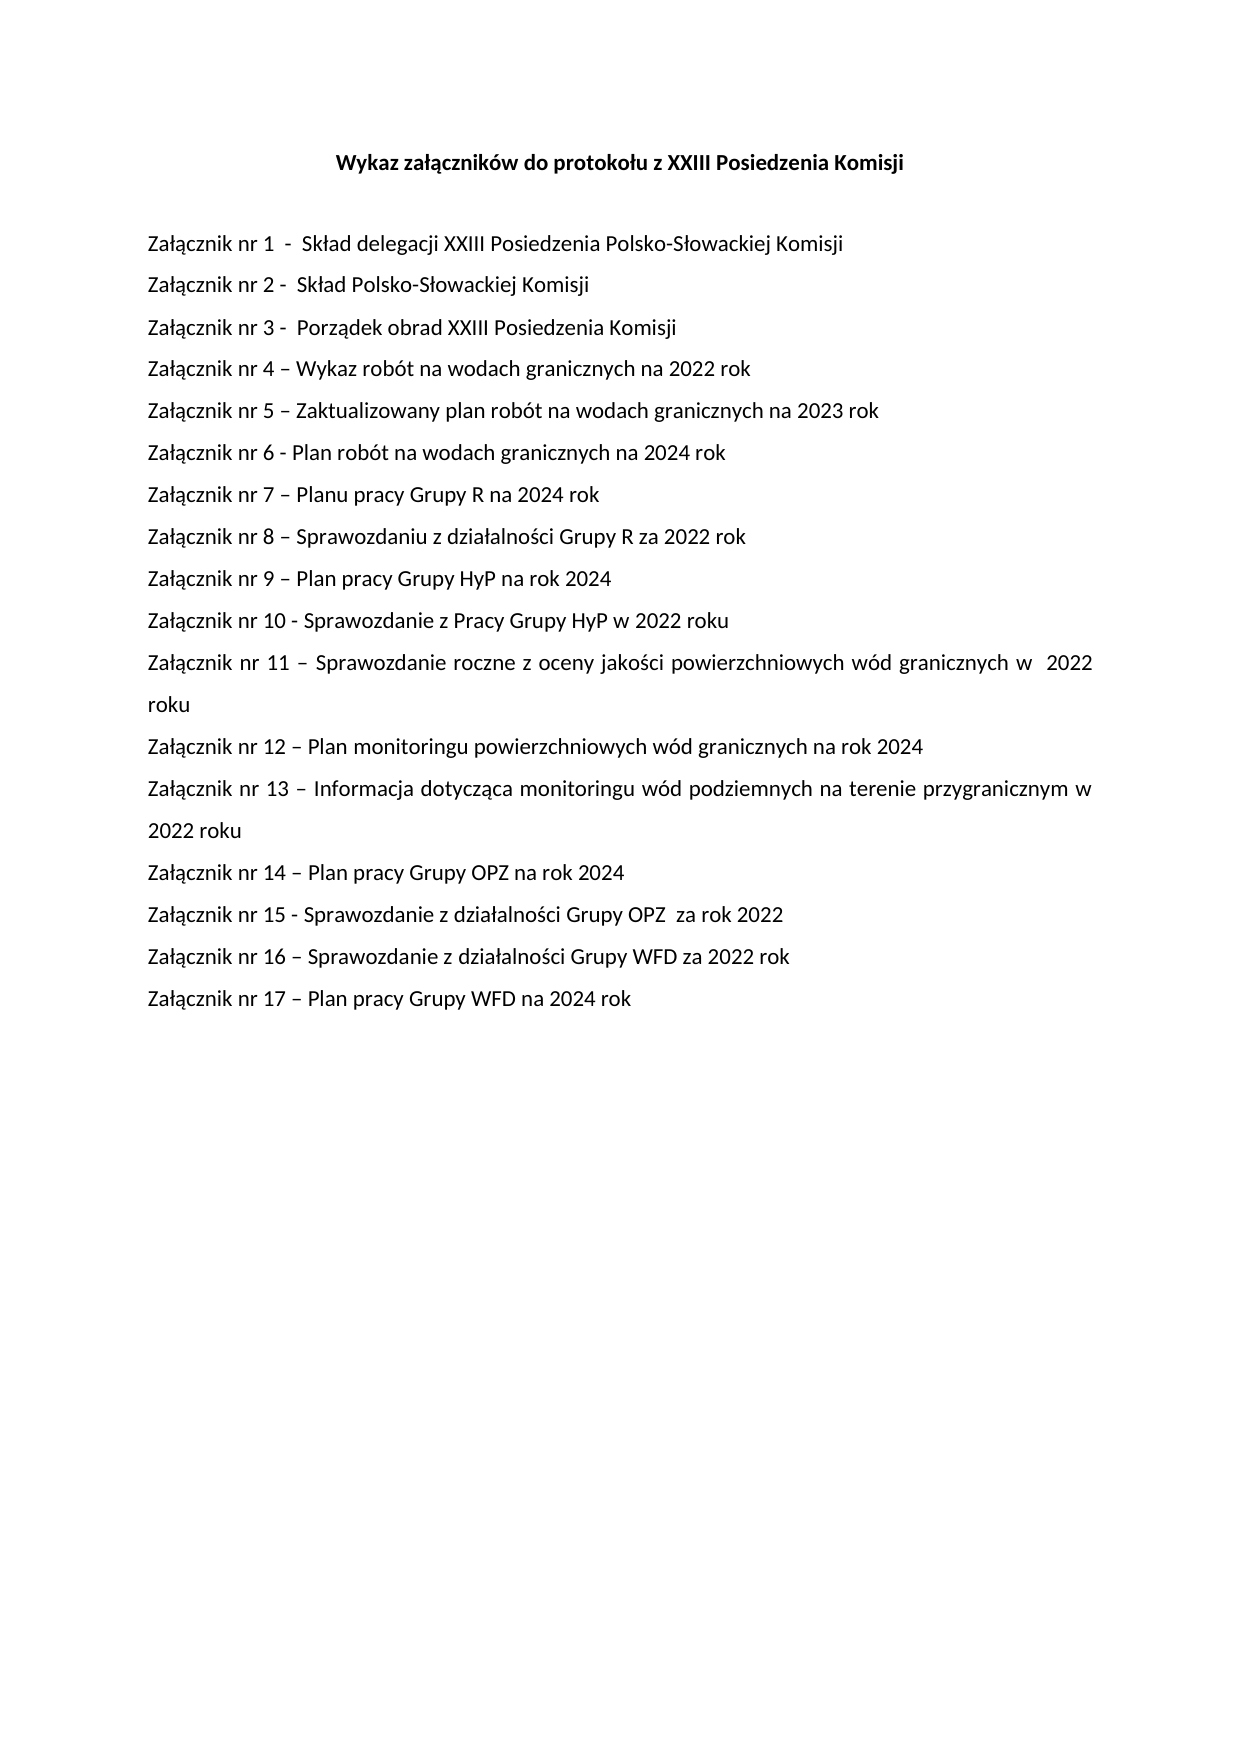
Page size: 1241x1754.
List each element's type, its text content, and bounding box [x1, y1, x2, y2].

text Wykaz załączników do protokołu z XXIII Posiedzenia Komisji [148, 148, 1093, 176]
text Załącznik nr 17 – Plan pracy Grupy WFD na 2024 rok [148, 984, 1093, 1012]
text Załącznik nr 13 – Informacja dotycząca monitoringu wód podziemnych na terenie przygranicznym w 2022 roku [148, 774, 1093, 844]
text Załącznik nr 2 - Skład Polsko-Słowackiej Komisji [148, 271, 1093, 299]
text Załącznik nr 9 – Plan pracy Grupy HyP na rok 2024 [148, 564, 1093, 592]
text Załącznik nr 15 - Sprawozdanie z działalności Grupy OPZ za rok 2022 [148, 900, 1093, 928]
text Załącznik nr 3 - Porządek obrad XXIII Posiedzenia Komisji [148, 313, 1093, 341]
text Załącznik nr 5 – Zaktualizowany plan robót na wodach granicznych na 2023 rok [148, 397, 1093, 424]
text Załącznik nr 4 – Wykaz robót na wodach granicznych na 2022 rok [148, 354, 1093, 383]
text Załącznik nr 11 – Sprawozdanie roczne z oceny jakości powierzchniowych wód granicznych w 2022 roku [148, 648, 1093, 718]
text Załącznik nr 10 - Sprawozdanie z Pracy Grupy HyP w 2022 roku [148, 606, 1093, 634]
text Załącznik nr 16 – Sprawozdanie z działalności Grupy WFD za 2022 rok [148, 942, 1093, 970]
text Załącznik nr 14 – Plan pracy Grupy OPZ na rok 2024 [148, 858, 1093, 886]
text Załącznik nr 8 – Sprawozdaniu z działalności Grupy R za 2022 rok [148, 522, 1093, 551]
text Załącznik nr 12 – Plan monitoringu powierzchniowych wód granicznych na rok 2024 [148, 732, 1093, 760]
text Załącznik nr 1 - Skład delegacji XXIII Posiedzenia Polsko-Słowackiej Komisji [148, 229, 1093, 257]
text Załącznik nr 7 – Planu pracy Grupy R na 2024 rok [148, 481, 1093, 508]
text Załącznik nr 6 - Plan robót na wodach granicznych na 2024 rok [148, 438, 1093, 467]
